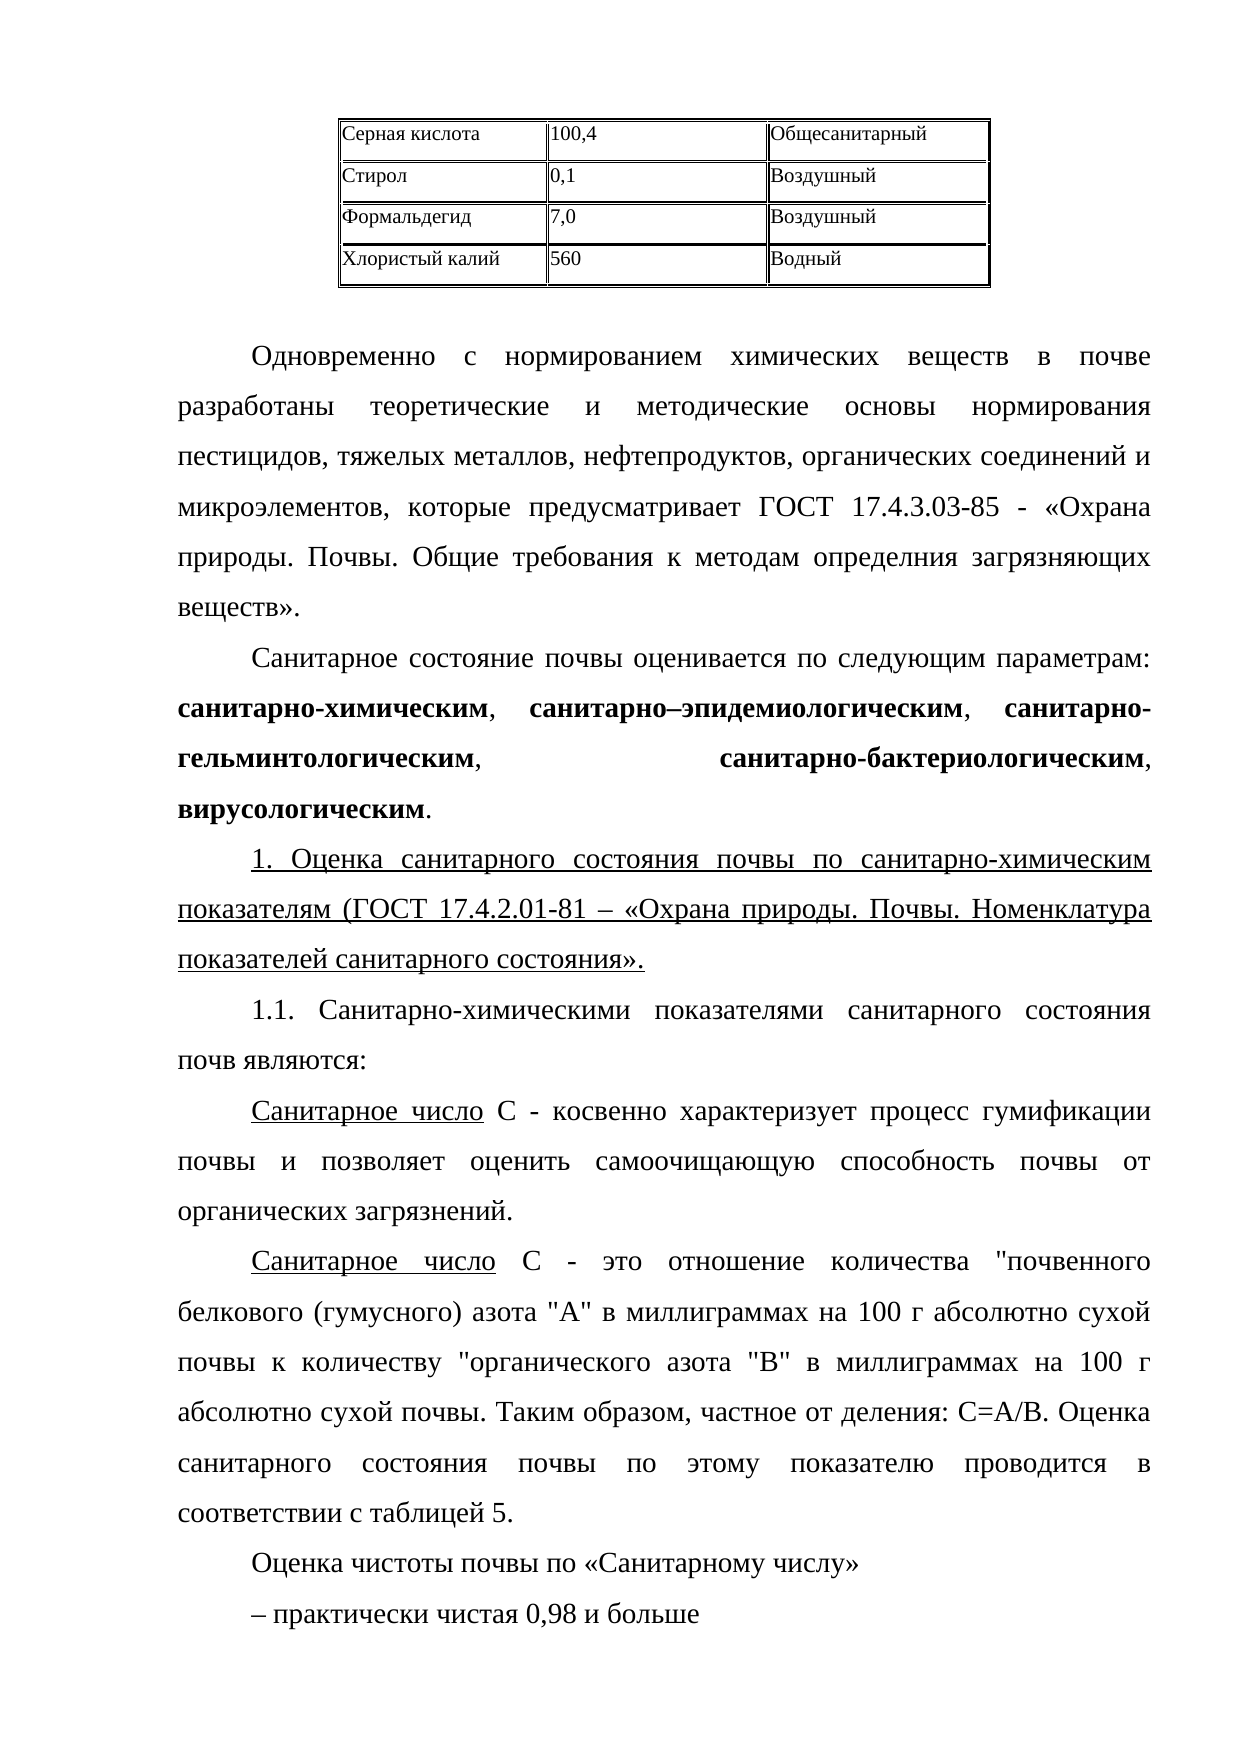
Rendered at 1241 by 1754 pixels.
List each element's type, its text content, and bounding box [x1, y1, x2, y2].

table_cell Общесанитарный [768, 122, 988, 160]
table_cell 0,1 [549, 163, 766, 201]
text Санитарное число С - косвенно характеризует процесс гумификации почвы и позволяет оценить самоочищающую способность почвы от органических загрязнений. [177, 1093, 1152, 1227]
table_cell Стирол [339, 160, 547, 201]
text 1. Оценка санитарного состояния почвы по санитарно-химическим показателям (ГОСТ 17.4.2.01-81 – «Охрана природы. Почвы. Номенклатура показателей санитарного состояния». [177, 841, 1152, 920]
table_cell 7,0 [549, 205, 766, 243]
text 1.1. Санитарно-химическими показателями санитарного состояния почв являются: [177, 992, 1152, 1076]
text Оценка чистоты почвы по «Санитарному числу» [177, 1545, 1152, 1579]
table_cell Воздушный [770, 201, 989, 243]
text Санитарное состояние почвы оценивается по следующим параметрам: санитарно-химическим, санитарно–эпидемиологическим, санитарно-гельминтологическим, санитарно-бактериологическим, вирусологическим. [177, 640, 1152, 824]
table_cell Воздушный [768, 160, 989, 201]
table_cell 560 [548, 243, 768, 284]
text Санитарное число С - это отношение количества "почвенного белкового (гумусного) азота "А" в миллиграммах на абсолютно сухой почвы к количеству "органического азота "В" в миллиграммах на абсолютно сухой почвы. Таким образом, частное от деления: С=А/В. Оценка санитарного состояния почвы по этому показателю проводится в соответствии с таблицей 5. [177, 1243, 1152, 1529]
table_cell Хлористый калий [339, 243, 547, 284]
text – практически чистая 0,98 и больше [177, 1596, 1152, 1629]
table_cell Формальдегид [341, 201, 546, 243]
table_cell Водный [768, 243, 989, 284]
text 1. Оценка санитарного состояния почвы по санитарно-химическим показателям (ГОСТ 17.4.2.01-81 – «Охрана природы. Почвы. Номенклатура показателей санитарного состояния». [177, 921, 1152, 975]
text Одновременно с нормированием химических веществ в почве разработаны теоретические и методические основы нормирования пестицидов, тяжелых металлов, нефтепродуктов, органических соединений и микроэлементов, которые предусматривает ГОСТ 17.4.3.03-85 - «Охрана природы. Почвы. Общие требования к методам определния загрязняющих веществ». [177, 338, 1152, 623]
table_cell 100,4 [548, 120, 768, 160]
table_cell Серная кислота [341, 122, 547, 160]
